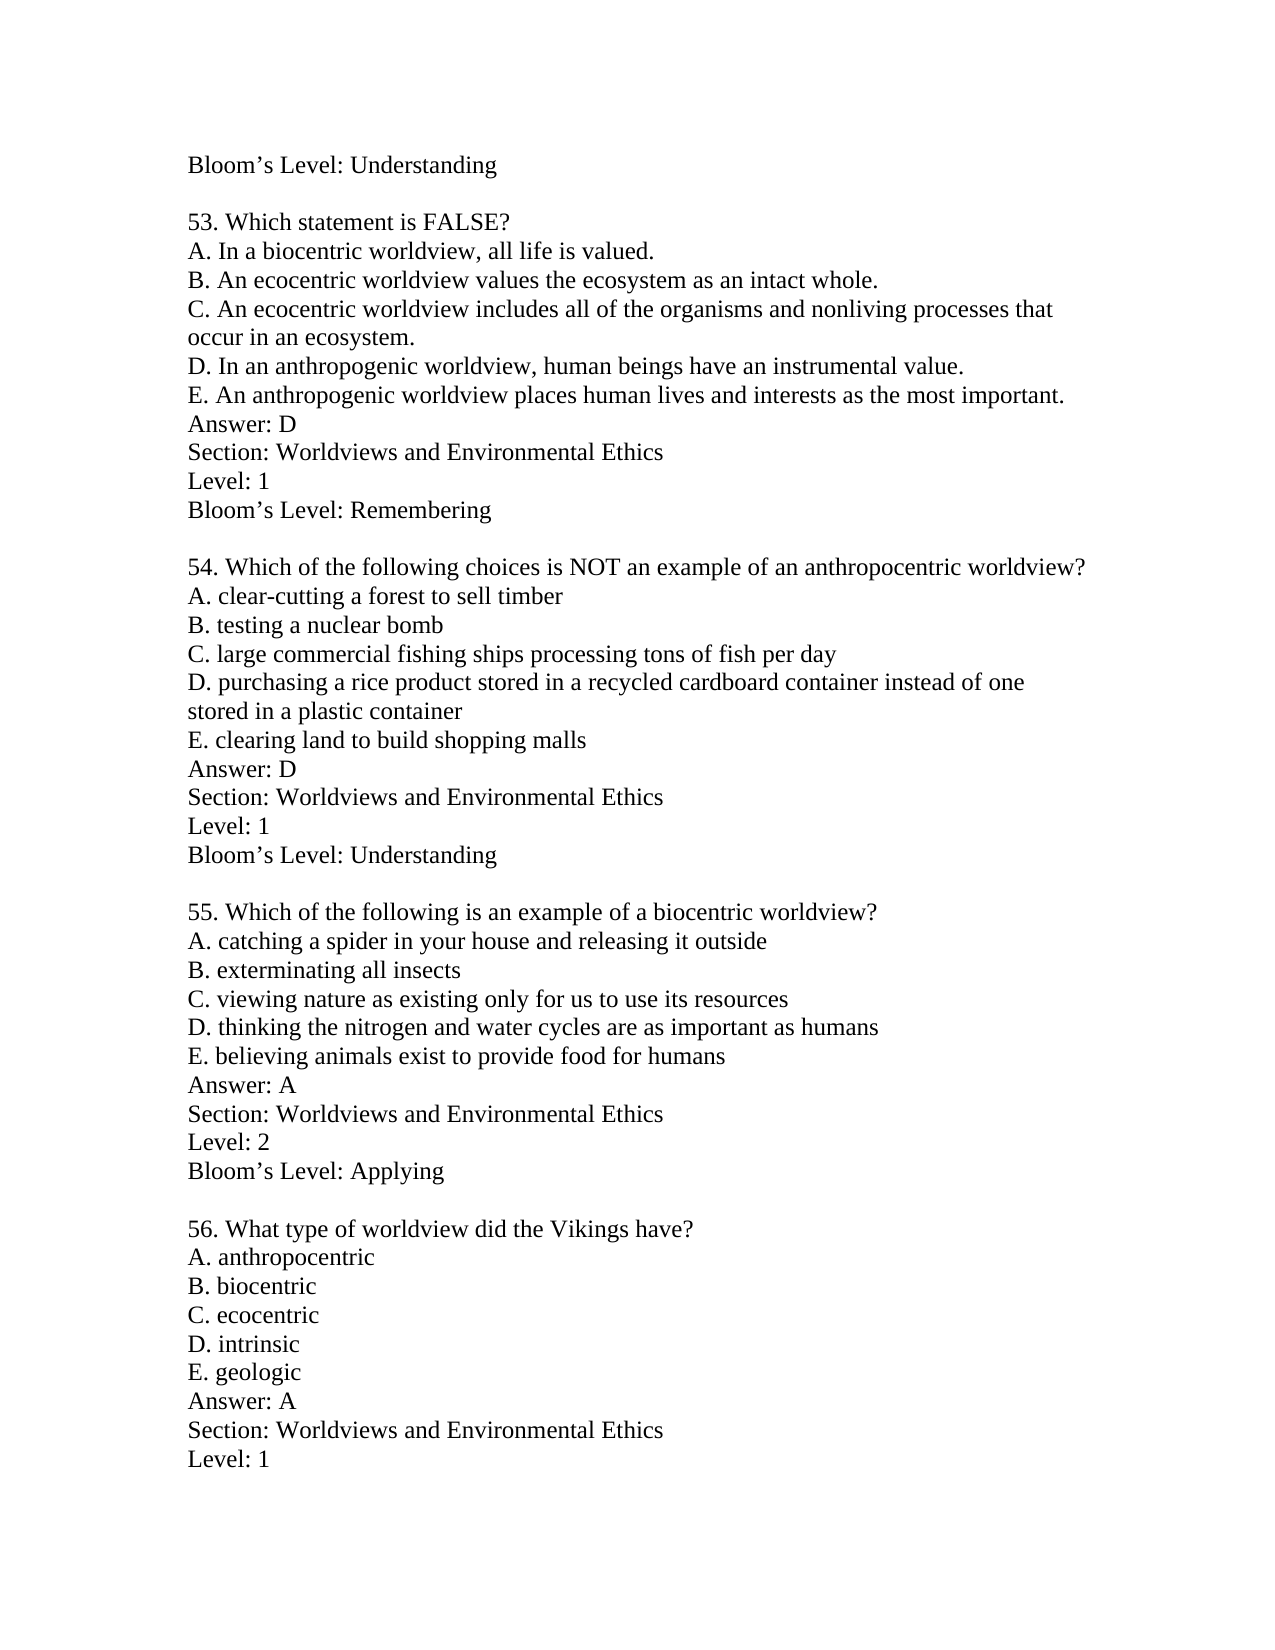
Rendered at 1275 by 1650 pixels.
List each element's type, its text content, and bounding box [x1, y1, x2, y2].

text 56. What type of worldview did the Vikings have? [187, 1214, 1087, 1242]
text C. large commercial fishing ships processing tons of fish per day [187, 639, 1087, 667]
text Section: Worldviews and Environmental Ethics [187, 1099, 1087, 1127]
text E. clearing land to build shopping malls [187, 725, 1087, 754]
text Level: 1 [187, 1444, 1087, 1472]
text Bloom’s Level: Applying [187, 1156, 1087, 1185]
text B. biocentric [187, 1271, 1087, 1300]
text Answer: D [187, 409, 1087, 437]
text Section: Worldviews and Environmental Ethics [187, 1415, 1087, 1444]
text Level: 1 [187, 811, 1087, 840]
text Bloom’s Level: Understanding [187, 150, 1087, 179]
text Answer: D [187, 754, 1087, 782]
text B. exterminating all insects [187, 955, 1087, 984]
text Bloom’s Level: Understanding [187, 840, 1087, 869]
text A. clear-cutting a forest to sell timber [187, 581, 1087, 610]
text D. thinking the nitrogen and water cycles are as important as humans [187, 1012, 1087, 1041]
text 55. Which of the following is an example of a biocentric worldview? [187, 897, 1087, 926]
text A. catching a spider in your house and releasing it outside [187, 926, 1087, 955]
text A. In a biocentric worldview, all life is valued. [187, 236, 1087, 265]
text Answer: A [187, 1070, 1087, 1099]
text Level: 1 [187, 466, 1087, 495]
text D. purchasing a rice product stored in a recycled cardboard container instead of one stored in a plastic container [187, 667, 1087, 725]
text Section: Worldviews and Environmental Ethics [187, 437, 1087, 466]
text C. An ecocentric worldview includes all of the organisms and nonliving processes that occur in an ecosystem. [187, 294, 1087, 351]
text 53. Which statement is FALSE? [187, 207, 1087, 236]
text Answer: A [187, 1386, 1087, 1415]
text E. geologic [187, 1357, 1087, 1386]
text B. An ecocentric worldview values the ecosystem as an intact whole. [187, 265, 1087, 294]
text D. In an anthropogenic worldview, human beings have an instrumental value. [187, 351, 1087, 380]
text Section: Worldviews and Environmental Ethics [187, 782, 1087, 811]
text E. believing animals exist to provide food for humans [187, 1041, 1087, 1070]
text Bloom’s Level: Remembering [187, 495, 1087, 524]
text C. ecocentric [187, 1300, 1087, 1329]
text D. intrinsic [187, 1329, 1087, 1357]
text C. viewing nature as existing only for us to use its resources [187, 984, 1087, 1012]
text E. An anthropogenic worldview places human lives and interests as the most important. [187, 380, 1087, 409]
text Level: 2 [187, 1127, 1087, 1156]
text 54. Which of the following choices is NOT an example of an anthropocentric worldview? [187, 552, 1087, 581]
text A. anthropocentric [187, 1242, 1087, 1271]
text B. testing a nuclear bomb [187, 610, 1087, 639]
